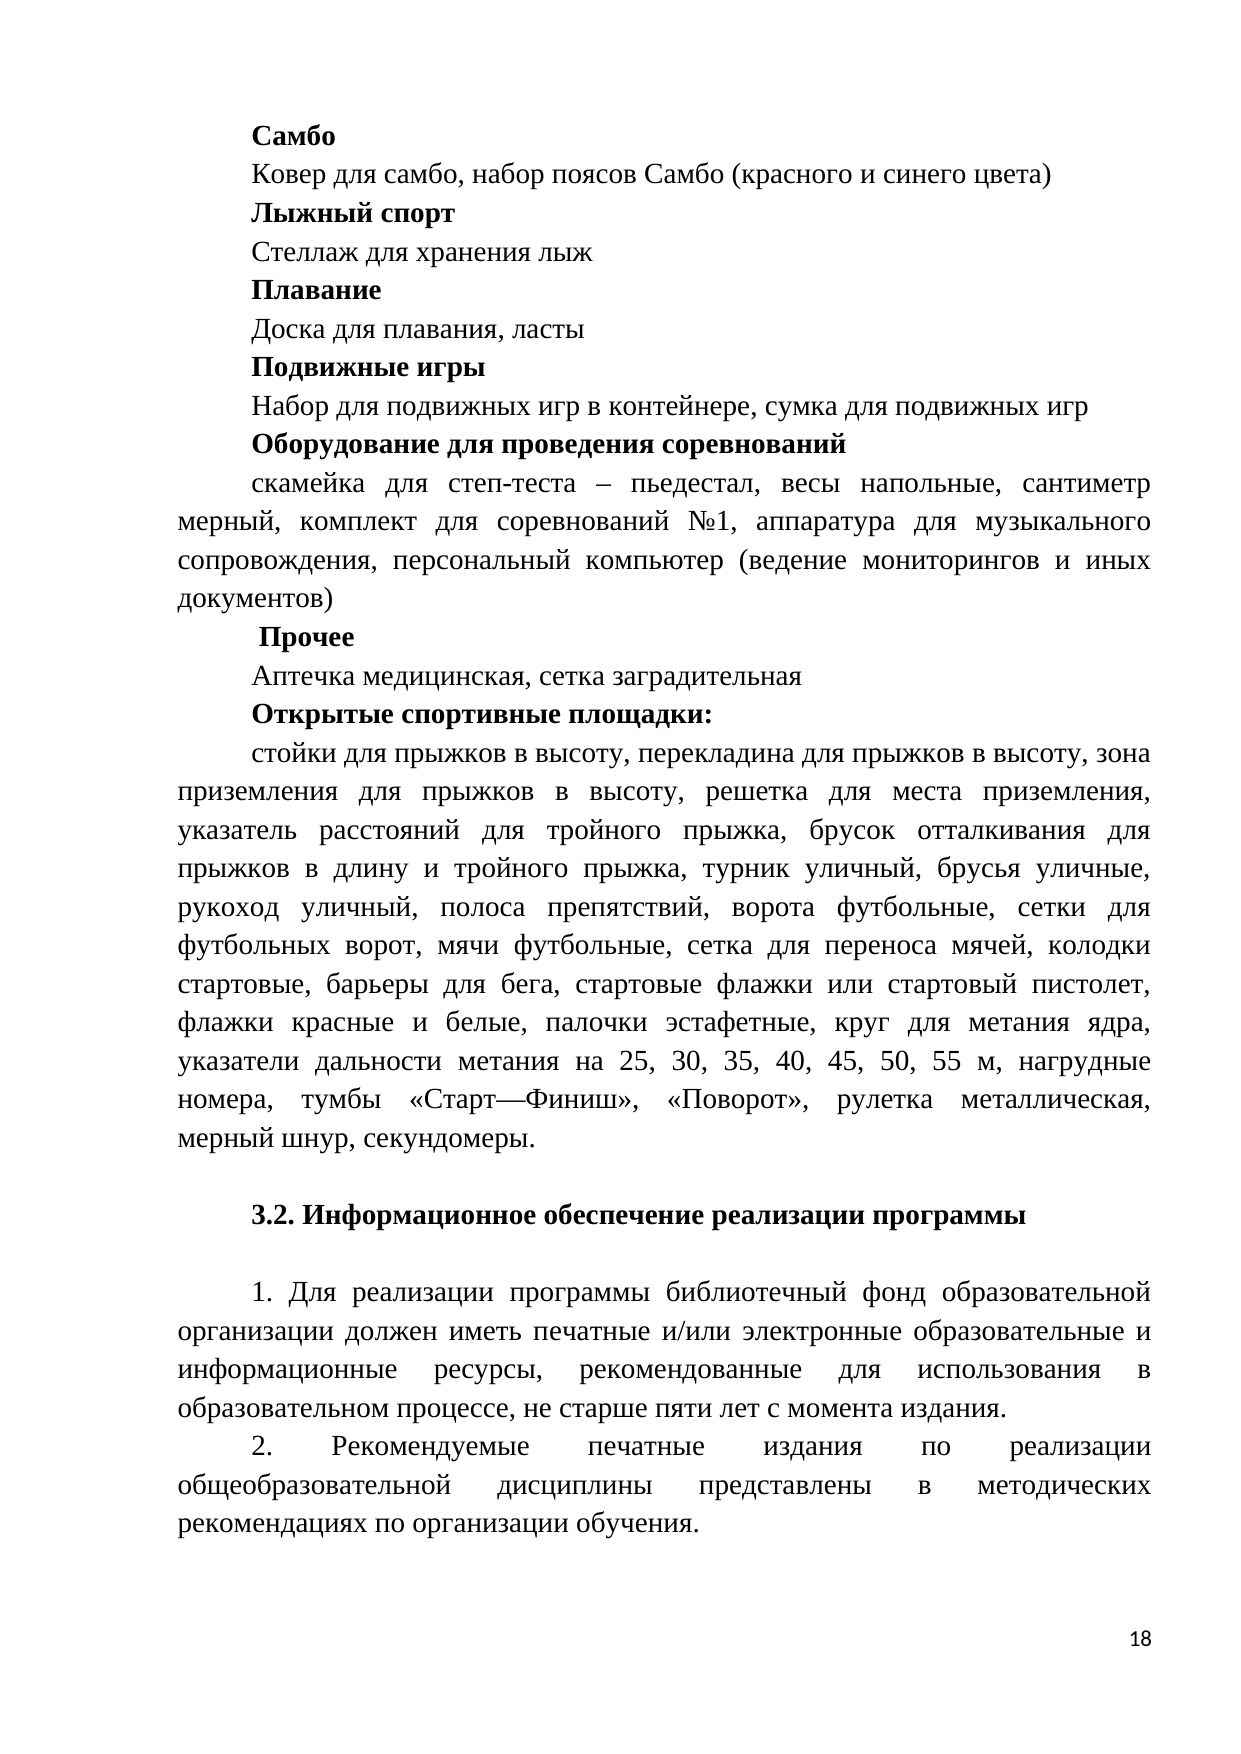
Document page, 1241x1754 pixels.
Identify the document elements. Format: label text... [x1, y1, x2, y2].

text 3.2. Информационное обеспечение реализации программы [177, 1197, 1152, 1231]
text скамейка для степ-теста – пьедестал, весы напольные, сантиметр мерный, комплект для соревнований №1, аппаратура для музыкального сопровождения, персональный компьютер (ведение мониторингов и иных документов) [177, 465, 1152, 614]
text Аптечка медицинская, сетка заградительная [177, 658, 1152, 691]
text Лыжный спорт [177, 195, 1152, 229]
text Набор для подвижных игр в контейнере, сумка для подвижных игр [177, 388, 1152, 421]
text Открытые спортивные площадки: [177, 696, 1152, 730]
text 1. Для реализации программы библиотечный фонд образовательной организации должен иметь печатные и/или электронные образовательные и информационные ресурсы, рекомендованные для использования в образовательном процессе, не старше пяти лет с момента издания. [177, 1274, 1152, 1423]
text Стеллаж для хранения лыж [177, 234, 1152, 267]
text Прочее [177, 619, 1152, 653]
text Плавание [177, 272, 1152, 306]
text 2. Рекомендуемые печатные издания по реализации общеобразовательной дисциплины представлены в методических рекомендациях по организации обучения. [177, 1428, 1152, 1539]
text стойки для прыжков в высоту, перекладина для прыжков в высоту, зона приземления для прыжков в высоту, решетка для места приземления, указатель расстояний для тройного прыжка, брусок отталкивания для прыжков в длину и тройного прыжка, турник уличный, брусья уличные, рукоход уличный, полоса препятствий, ворота футбольные, сетки для футбольных ворот, мячи футбольные, сетка для переноса мячей, колодки стартовые, барьеры для бега, стартовые флажки или стартовый пистолет, флажки красные и белые, палочки эстафетные, круг для метания ядра, указатели дальности метания на 25, 30, 35, 40, 45, 50, 55 м, нагрудные номера, тумбы «Старт—Финиш», «Поворот», рулетка металлическая, мерный шнур, секундомеры. [177, 735, 1152, 1154]
text Доска для плавания, ласты [177, 311, 1152, 344]
text Самбо [177, 118, 1152, 152]
text Подвижные игры [177, 349, 1152, 383]
text Оборудование для проведения соревнований [177, 426, 1152, 460]
text Ковер для самбо, набор поясов Самбо (красного и синего цвета) [177, 157, 1152, 190]
